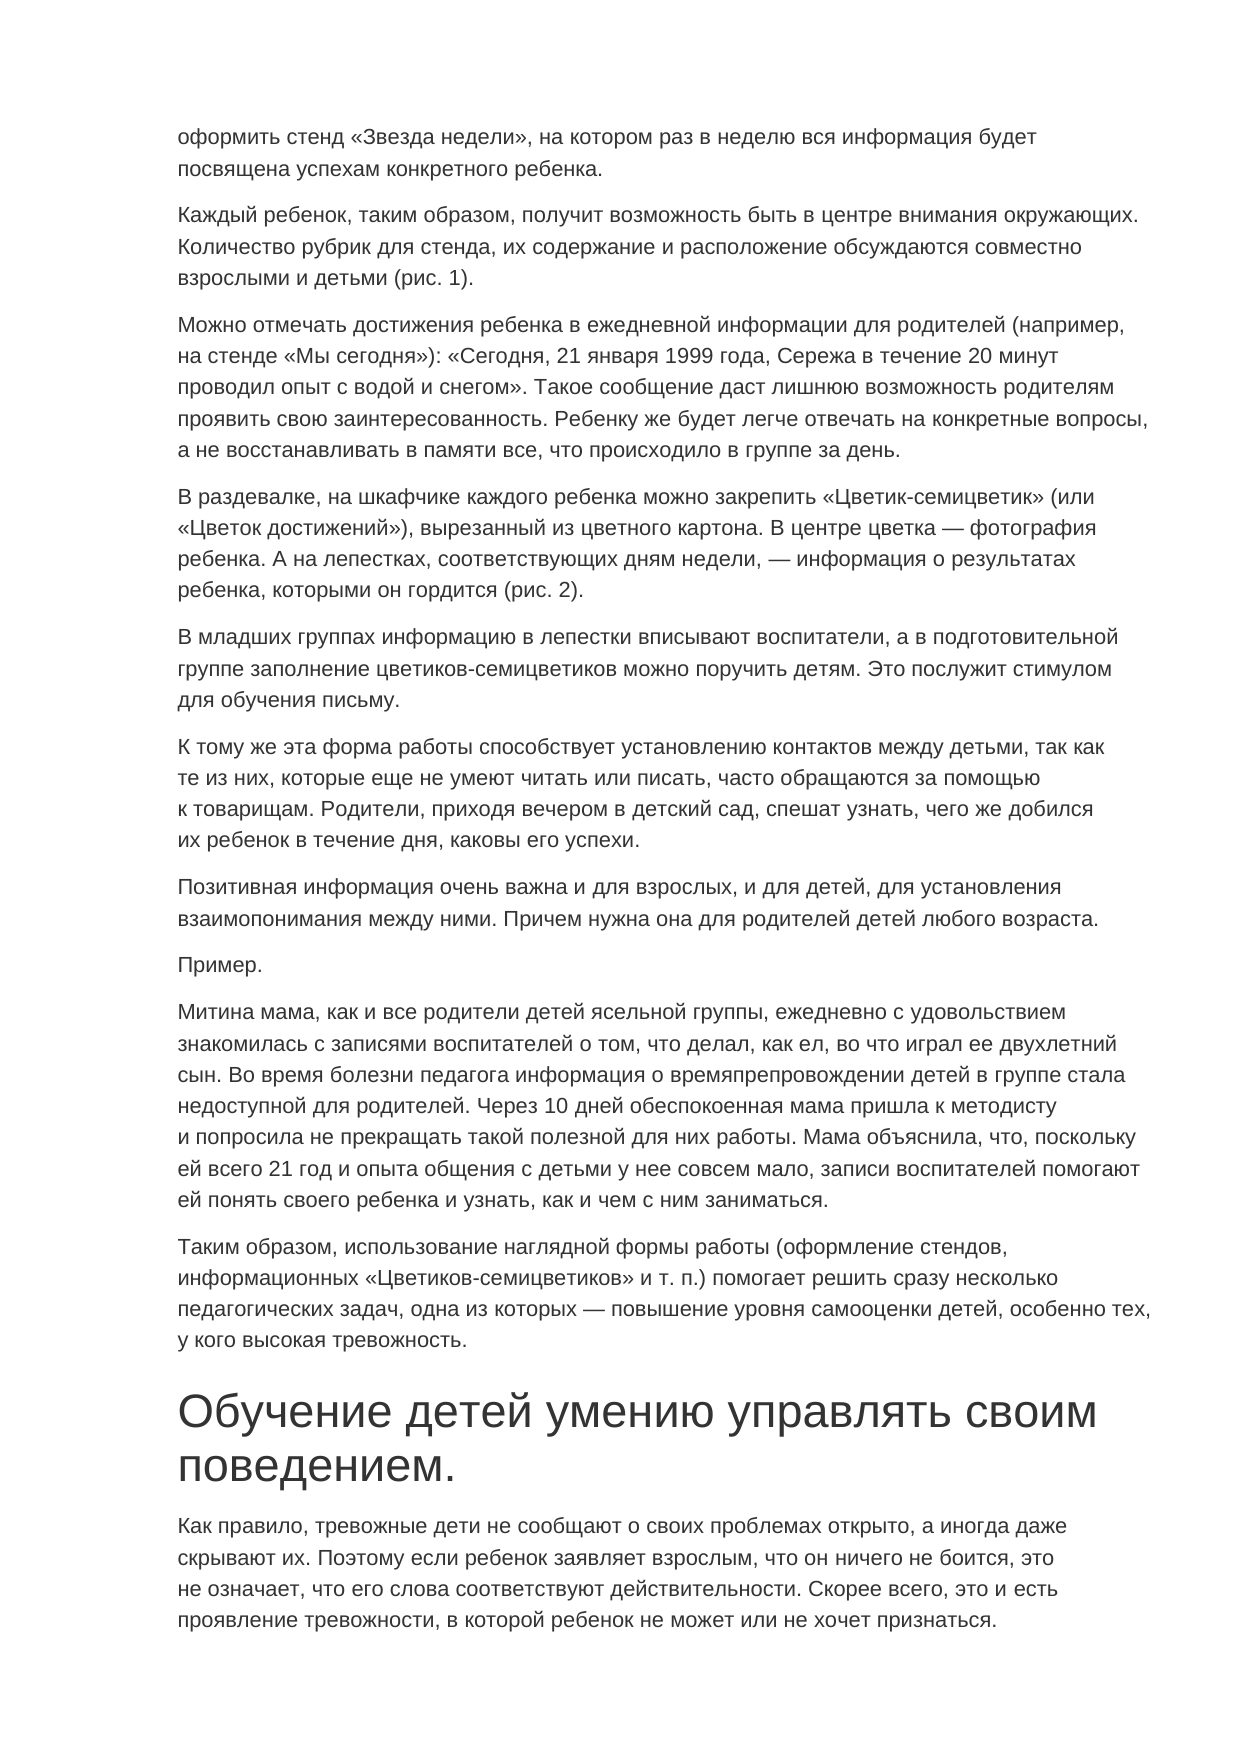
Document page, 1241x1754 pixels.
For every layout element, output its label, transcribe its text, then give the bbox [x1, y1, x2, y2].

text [177, 118, 1152, 181]
text Таким образом, использование наглядной формы работы (оформление стендов, информационных «Цветиков-семицветиков» и т. п.) помогает решить сразу несколько педагогических задач, одна из которых — повышение уровня самооценки детей, особенно тех, у кого высокая тревожность. [177, 1227, 1152, 1352]
text К тому же эта форма работы способствует установлению контактов между детьми, так как те из них, которые еще не умеют читать или писать, часто обращаются за помощью к товарищам. Родители, приходя вечером в детский сад, спешат узнать, чего же добился их ребенок в течение дня, каковы его успехи. [177, 727, 1152, 852]
text Обучение детей умению управлять своим поведением. [177, 1384, 1152, 1492]
text Можно отмечать достижения ребенка в ежедневной информации для родителей (например, на стенде «Мы сегодня»): «Сегодня, 21 января 1999 года, Сережа в течение 20 минут проводил опыт с водой и снегом». Такое сообщение даст лишнюю возможность родителям проявить свою заинтересованность. Ребенку же будет легче отвечать на конкретные вопросы, а не восстанавливать в памяти все, что происходило в группе за день. [177, 306, 1152, 462]
text Каждый ребенок, таким образом, получит возможность быть в центре внимания окружающих. Количество рубрик для стенда, их содержание и расположение обсуждаются совместно взрослыми и детьми (рис. 1). [177, 196, 1152, 290]
text Позитивная информация очень важна и для взрослых, и для детей, для установления взаимопонимания между ними. Причем нужна она для родителей детей любого возраста. [177, 868, 1152, 931]
text Как правило, тревожные дети не сообщают о своих проблемах открыто, а иногда даже скрывают их. Поэтому если ребенок заявляет взрослым, что он ничего не боится, это не означает, что его слова соответствуют действительности. Скорее всего, это и есть проявление тревожности, в которой ребенок не может или не хочет признаться. [177, 1507, 1152, 1632]
text Митина мама, как и все родители детей ясельной группы, ежедневно с удовольствием знакомилась с записями воспитателей о том, что делал, как ел, во что играл ее двухлетний сын. Во время болезни педагога информация о времяпрепровождении детей в группе стала недоступной для родителей. Через 10 дней обеспокоенная мама пришла к методисту и попросила не прекращать такой полезной для них работы. Мама объяснила, что, поскольку ей всего 21 год и опыта общения с детьми у нее совсем мало, записи воспитателей помогают ей понять своего ребенка и узнать, как и чем с ним заниматься. [177, 993, 1152, 1212]
text Пример. [177, 946, 1152, 977]
text В раздевалке, на шкафчике каждого ребенка можно закрепить «Цветик-семицветик» (или «Цветок достижений»), вырезанный из цветного картона. В центре цветка — фотография ребенка. А на лепестках, соответствующих дням недели, — информация о результатах ребенка, которыми он гордится (рис. 2). [177, 477, 1152, 602]
text В младших группах информацию в лепестки вписывают воспитатели, а в подготовительной группе заполнение цветиков-семицветиков можно поручить детям. Это послужит стимулом для обучения письму. [177, 618, 1152, 712]
